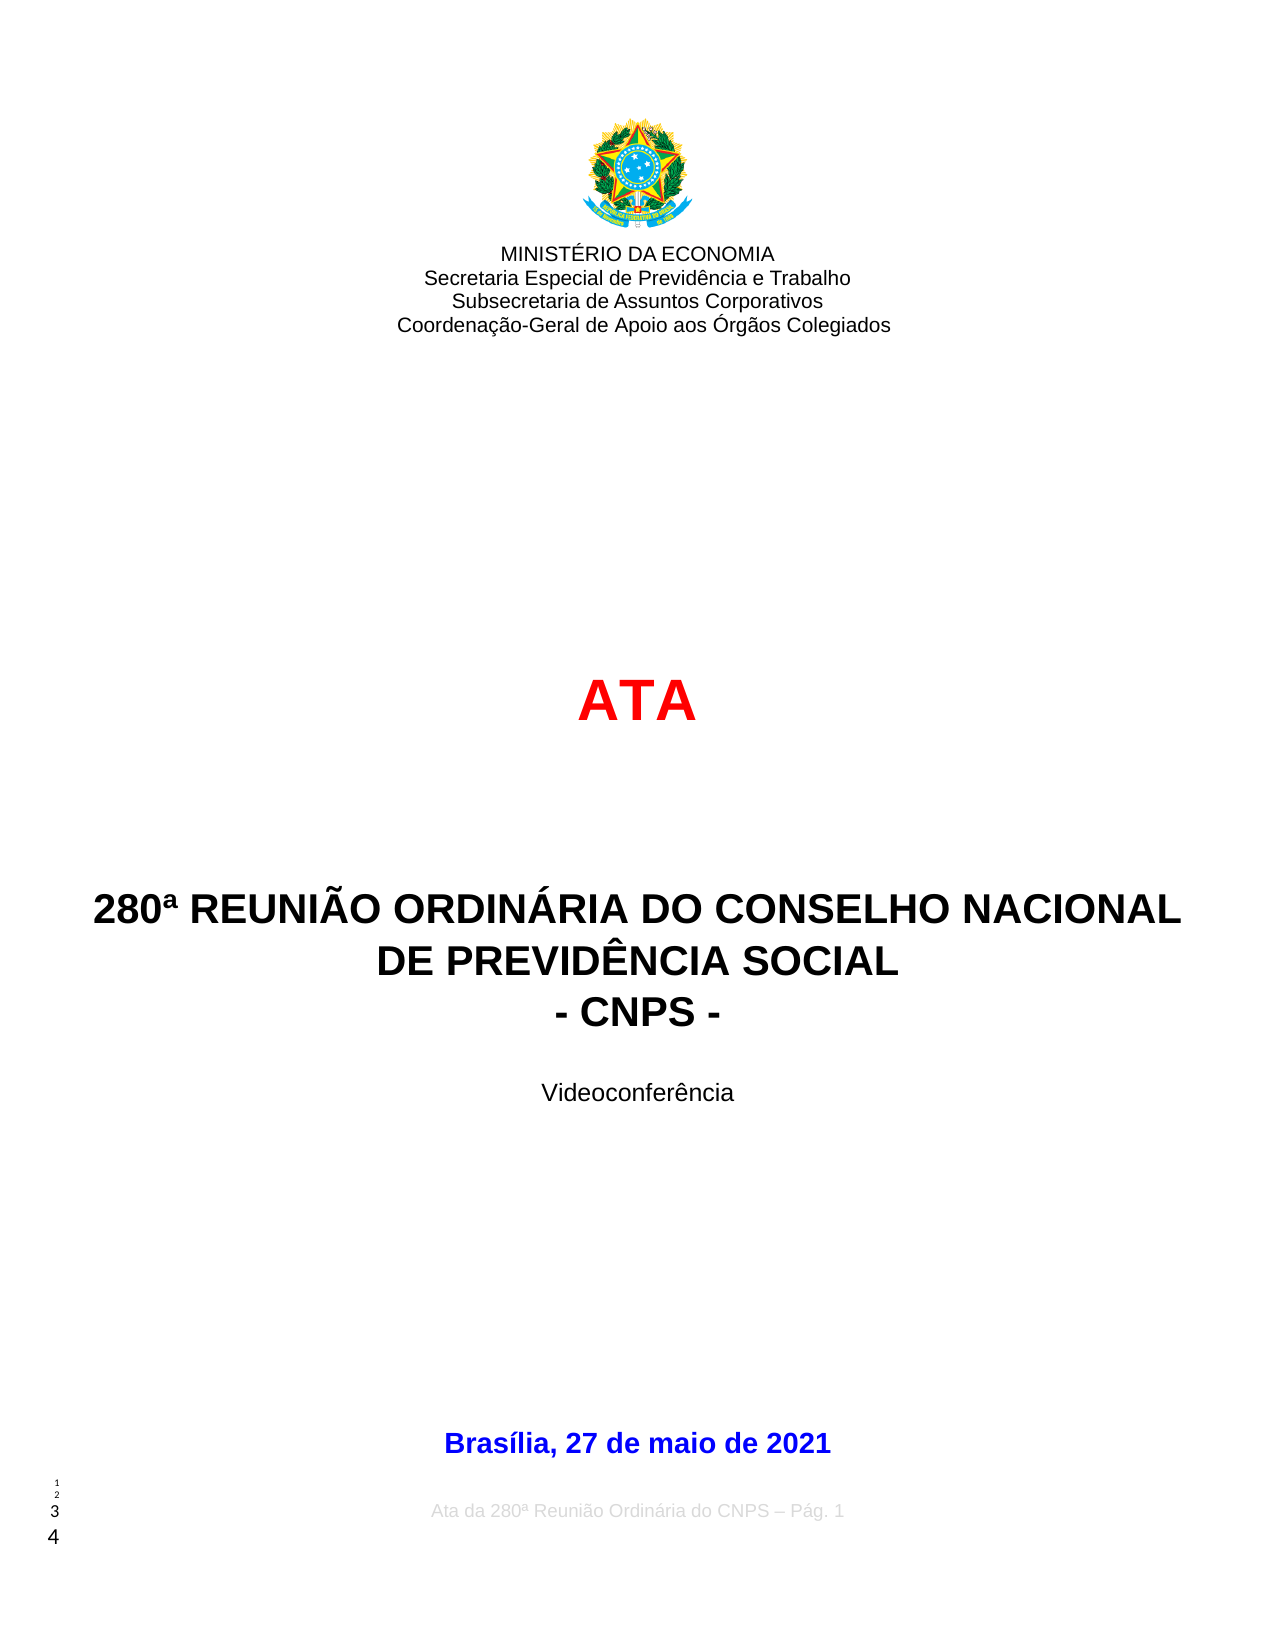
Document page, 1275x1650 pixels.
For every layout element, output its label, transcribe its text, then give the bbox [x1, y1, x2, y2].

subtitle ATA [89, 666, 1186, 733]
text 280ª REUNIÃO ORDINÁRIA DO CONSELHO NACIONAL DE PREVIDÊNCIA SOCIAL [89, 884, 1186, 984]
text Secretaria Especial de Previdência e Trabalho [89, 265, 1186, 289]
text Coordenação-Geral de Apoio aos Órgãos Colegiados [102, 313, 1186, 337]
text MINISTÉRIO DA ECONOMIA [89, 241, 1186, 265]
picture [582, 118, 693, 228]
text - CNPS - [89, 988, 1186, 1036]
text Subsecretaria de Assuntos Corporativos [89, 289, 1186, 313]
text Brasília, 27 de maio de 2021 [89, 1426, 1186, 1459]
picture [660, 206, 674, 214]
text Videoconferência [89, 1078, 1186, 1107]
